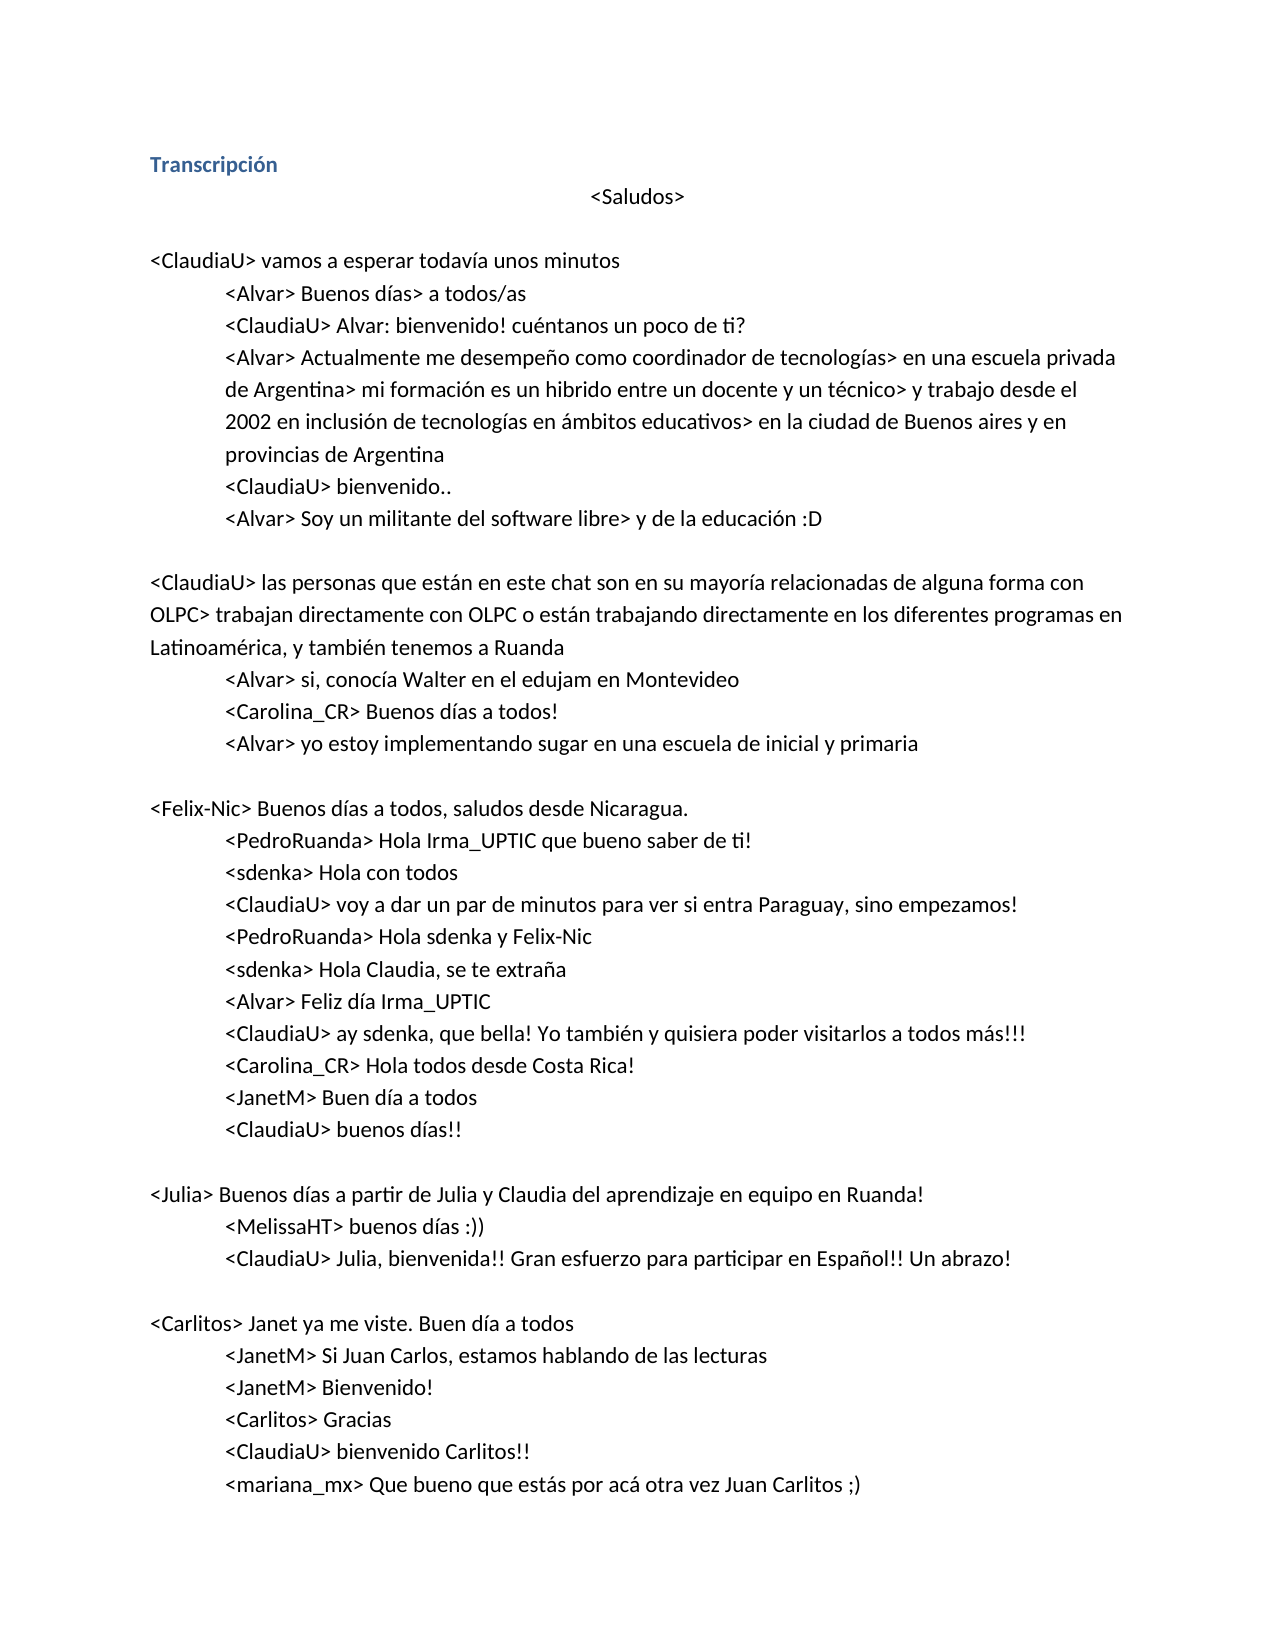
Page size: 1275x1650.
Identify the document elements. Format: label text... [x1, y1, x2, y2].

text <Felix-Nic> Buenos días a todos, saludos desde Nicaragua. [150, 794, 1125, 822]
text <PedroRuanda> Hola sdenka y Felix-Nic [225, 922, 1125, 951]
subtitle Transcripción [150, 150, 1125, 178]
text <Carlitos> Janet ya me viste. Buen día a todos [150, 1309, 1125, 1337]
text <ClaudiaU> bienvenido.. [225, 472, 1125, 500]
text <Carlitos> Gracias [225, 1405, 1125, 1433]
text <MelissaHT> buenos días :)) [225, 1212, 1125, 1240]
text <ClaudiaU> las personas que están en este chat son en su mayoría relacionadas de alguna forma con OLPC> trabajan directamente con OLPC o están trabajando directamente en los diferentes programas en Latinoamérica, y también tenemos a Ruanda [150, 568, 1125, 661]
text <ClaudiaU> bienvenido Carlitos!! [225, 1437, 1125, 1466]
text <Alvar> Actualmente me desempeño como coordinador de tecnologías> en una escuela privada de Argentina> mi formación es un hibrido entre un docente y un técnico> y trabajo desde el 2002 en inclusión de tecnologías en ámbitos educativos> en la ciudad de Buenos aires y en provincias de Argentina [225, 343, 1125, 468]
text <ClaudiaU> voy a dar un par de minutos para ver si entra Paraguay, sino empezamos! [225, 890, 1125, 918]
text <Alvar> Buenos días> a todos/as [225, 279, 1125, 307]
text <Carolina_CR> Buenos días a todos! [150, 697, 1125, 725]
text <mariana_mx> Que bueno que estás por acá otra vez Juan Carlitos ;) [225, 1470, 1125, 1498]
text <Alvar> Soy un militante del software libre> y de la educación :D [150, 504, 1125, 532]
text <Saludos> [150, 182, 1125, 210]
text <ClaudiaU> ay sdenka, que bella! Yo también y quisiera poder visitarlos a todos más!!! [150, 1019, 1125, 1047]
text <Alvar> si, conocía Walter en el edujam en Montevideo [150, 665, 1125, 693]
text <Alvar> Feliz día Irma_UPTIC [225, 987, 1125, 1015]
text <Julia> Buenos días a partir de Julia y Claudia del aprendizaje en equipo en Ruanda! [150, 1180, 1125, 1208]
text <sdenka> Hola con todos [225, 858, 1125, 886]
text <ClaudiaU> Julia, bienvenida!! Gran esfuerzo para participar en Español!! Un abrazo! [225, 1244, 1125, 1272]
text <PedroRuanda> Hola Irma_UPTIC que bueno saber de ti! [225, 826, 1125, 854]
text <JanetM> Si Juan Carlos, estamos hablando de las lecturas [225, 1341, 1125, 1369]
text <ClaudiaU> Alvar: bienvenido! cuéntanos un poco de ti? [225, 311, 1125, 339]
text <sdenka> Hola Claudia, se te extraña [225, 955, 1125, 983]
text <Alvar> yo estoy implementando sugar en una escuela de inicial y primaria [150, 729, 1125, 757]
text <JanetM> Buen día a todos [150, 1083, 1125, 1111]
text <ClaudiaU> buenos días!! [150, 1116, 1125, 1144]
text <ClaudiaU> vamos a esperar todavía unos minutos [150, 247, 1125, 274]
text <JanetM> Bienvenido! [225, 1373, 1125, 1401]
text <Carolina_CR> Hola todos desde Costa Rica! [150, 1051, 1125, 1079]
